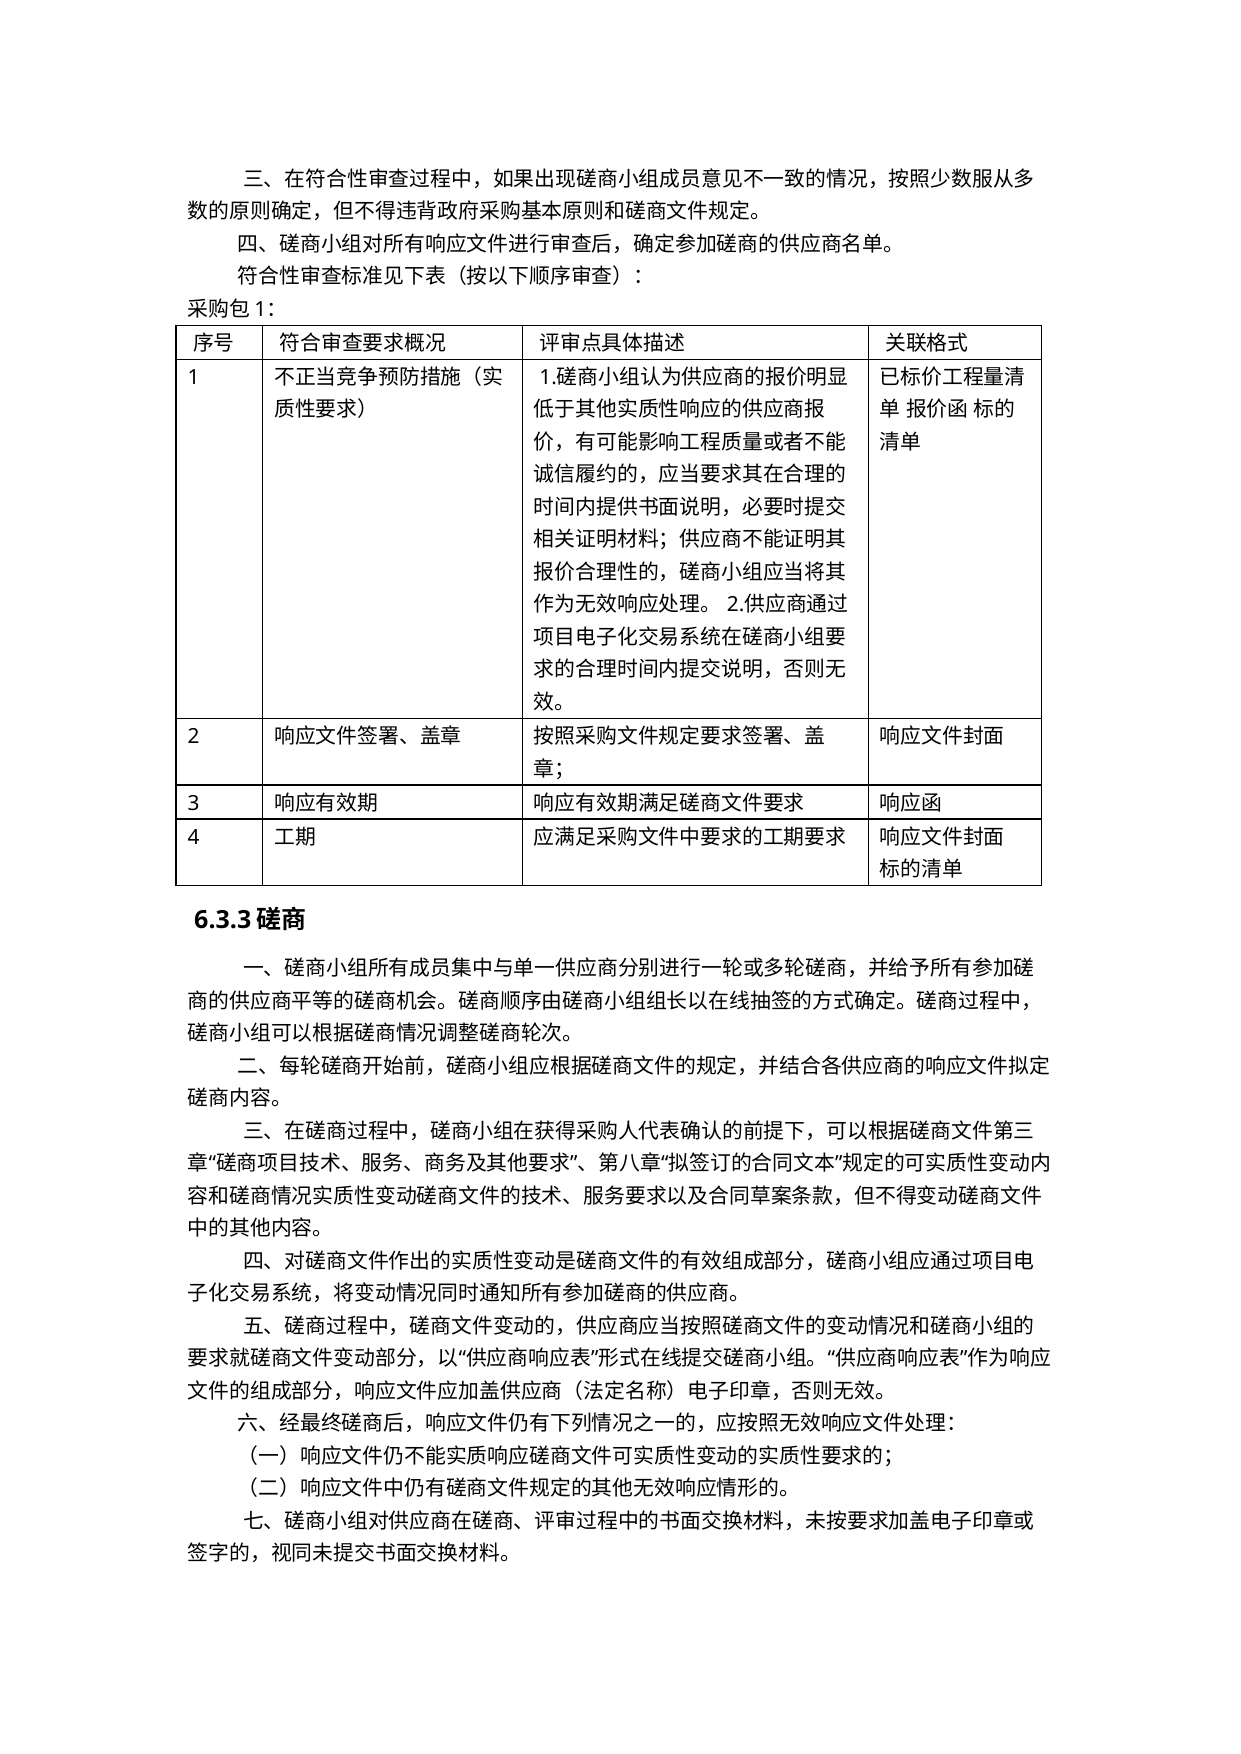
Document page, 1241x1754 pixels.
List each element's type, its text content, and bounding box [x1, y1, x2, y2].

table_cell 应满足采购文件中要求的工期要求 [523, 820, 868, 885]
text 五、磋商过程中，磋商文件变动的，供应商应当按照磋商文件的变动情况和磋商小组的要求就磋商文件变动部分，以“供应商响应表”形式在线提交磋商小组。“供应商响应表”作为响应文件的组成部分，响应文件应加盖供应商（法定名称）电子印章，否则无效。 [187, 1309, 1053, 1406]
table_cell 响应文件封面 [869, 719, 1041, 784]
table_cell 2 [177, 719, 262, 784]
table_cell 4 [177, 820, 262, 885]
table_cell 响应有效期 [263, 786, 522, 818]
text 一、磋商小组所有成员集中与单一供应商分别进行一轮或多轮磋商，并给予所有参加磋商的供应商平等的磋商机会。磋商顺序由磋商小组组长以在线抽签的方式确定。磋商过程中，磋商小组可以根据磋商情况调整磋商轮次。 [187, 951, 1053, 1049]
text 六、经最终磋商后，响应文件仍有下列情况之一的，应按照无效响应文件处理： [187, 1406, 1053, 1439]
text 三、在磋商过程中，磋商小组在获得采购人代表确认的前提下，可以根据磋商文件第三章“磋商项目技术、服务、商务及其他要求”、第八章“拟签订的合同文本”规定的可实质性变动内容和磋商情况实质性变动磋商文件的技术、服务要求以及合同草案条款，但不得变动磋商文件中的其他内容。 [187, 1114, 1053, 1244]
table_cell 已标价工程量清单 报价函 标的清单 [869, 360, 1041, 718]
text 6.3.3磋商 [187, 886, 1053, 951]
text （二）响应文件中仍有磋商文件规定的其他无效响应情形的。 [187, 1471, 1053, 1504]
table_header 评审点具体描述 [523, 326, 868, 358]
table_cell 按照采购文件规定要求签署、盖章； [523, 719, 868, 784]
text 符合性审查标准见下表（按以下顺序审查）： [187, 259, 1053, 292]
text 二、每轮磋商开始前，磋商小组应根据磋商文件的规定，并结合各供应商的响应文件拟定磋商内容。 [187, 1049, 1053, 1114]
table_cell 响应文件封面 标的清单 [869, 820, 1041, 885]
table_cell 响应文件签署、盖章 [263, 719, 522, 784]
table_cell 3 [177, 786, 262, 818]
table_cell 响应有效期满足磋商文件要求 [523, 786, 868, 818]
table_header 符合审查要求概况 [263, 326, 522, 358]
text 四、磋商小组对所有响应文件进行审查后，确定参加磋商的供应商名单。 [187, 227, 1053, 259]
table_header 序号 [177, 326, 262, 358]
table_cell 工期 [263, 820, 522, 885]
table_cell 响应函 [869, 786, 1041, 818]
table_cell 1 [177, 360, 262, 718]
text 采购包1： [187, 292, 1053, 324]
table_cell 1.磋商小组认为供应商的报价明显低于其他实质性响应的供应商报价，有可能影响工程质量或者不能诚信履约的，应当要求其在合理的时间内提供书面说明，必要时提交相关证明材料；供应商不能证明其报价合理性的，磋商小组应当将其作为无效响应处理。 2.供应商通过项目电子化交易系统在磋商小组要求的合理时间内提交说明，否则无效。 [523, 360, 868, 718]
table_header 关联格式 [869, 326, 1041, 358]
table_cell 不正当竞争预防措施（实质性要求） [263, 360, 522, 718]
text 三、在符合性审查过程中，如果出现磋商小组成员意见不一致的情况，按照少数服从多数的原则确定，但不得违背政府采购基本原则和磋商文件规定。 [187, 162, 1053, 227]
text （一）响应文件仍不能实质响应磋商文件可实质性变动的实质性要求的； [187, 1439, 1053, 1471]
text 四、对磋商文件作出的实质性变动是磋商文件的有效组成部分，磋商小组应通过项目电子化交易系统，将变动情况同时通知所有参加磋商的供应商。 [187, 1244, 1053, 1309]
text 七、磋商小组对供应商在磋商、评审过程中的书面交换材料，未按要求加盖电子印章或签字的，视同未提交书面交换材料。 [187, 1504, 1053, 1569]
